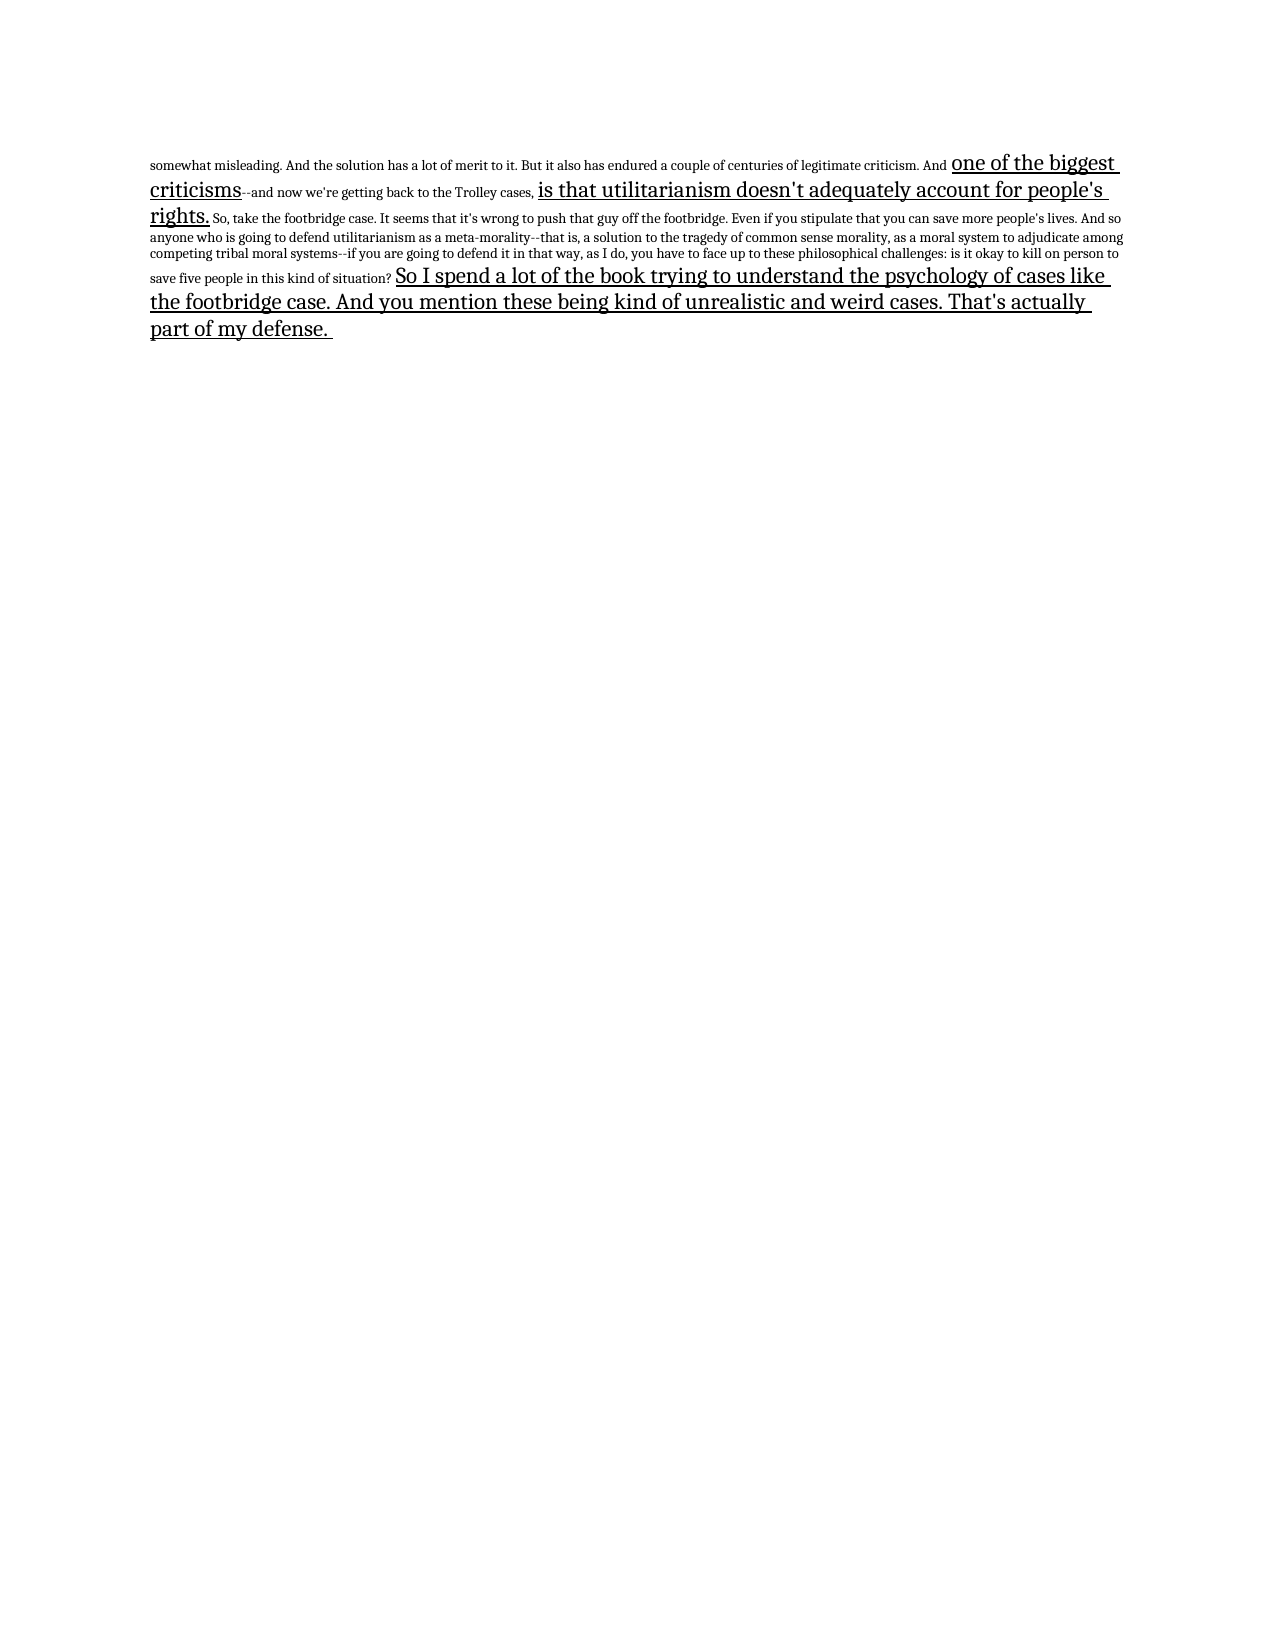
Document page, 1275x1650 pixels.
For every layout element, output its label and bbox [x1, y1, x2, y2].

text [150, 150, 1125, 342]
